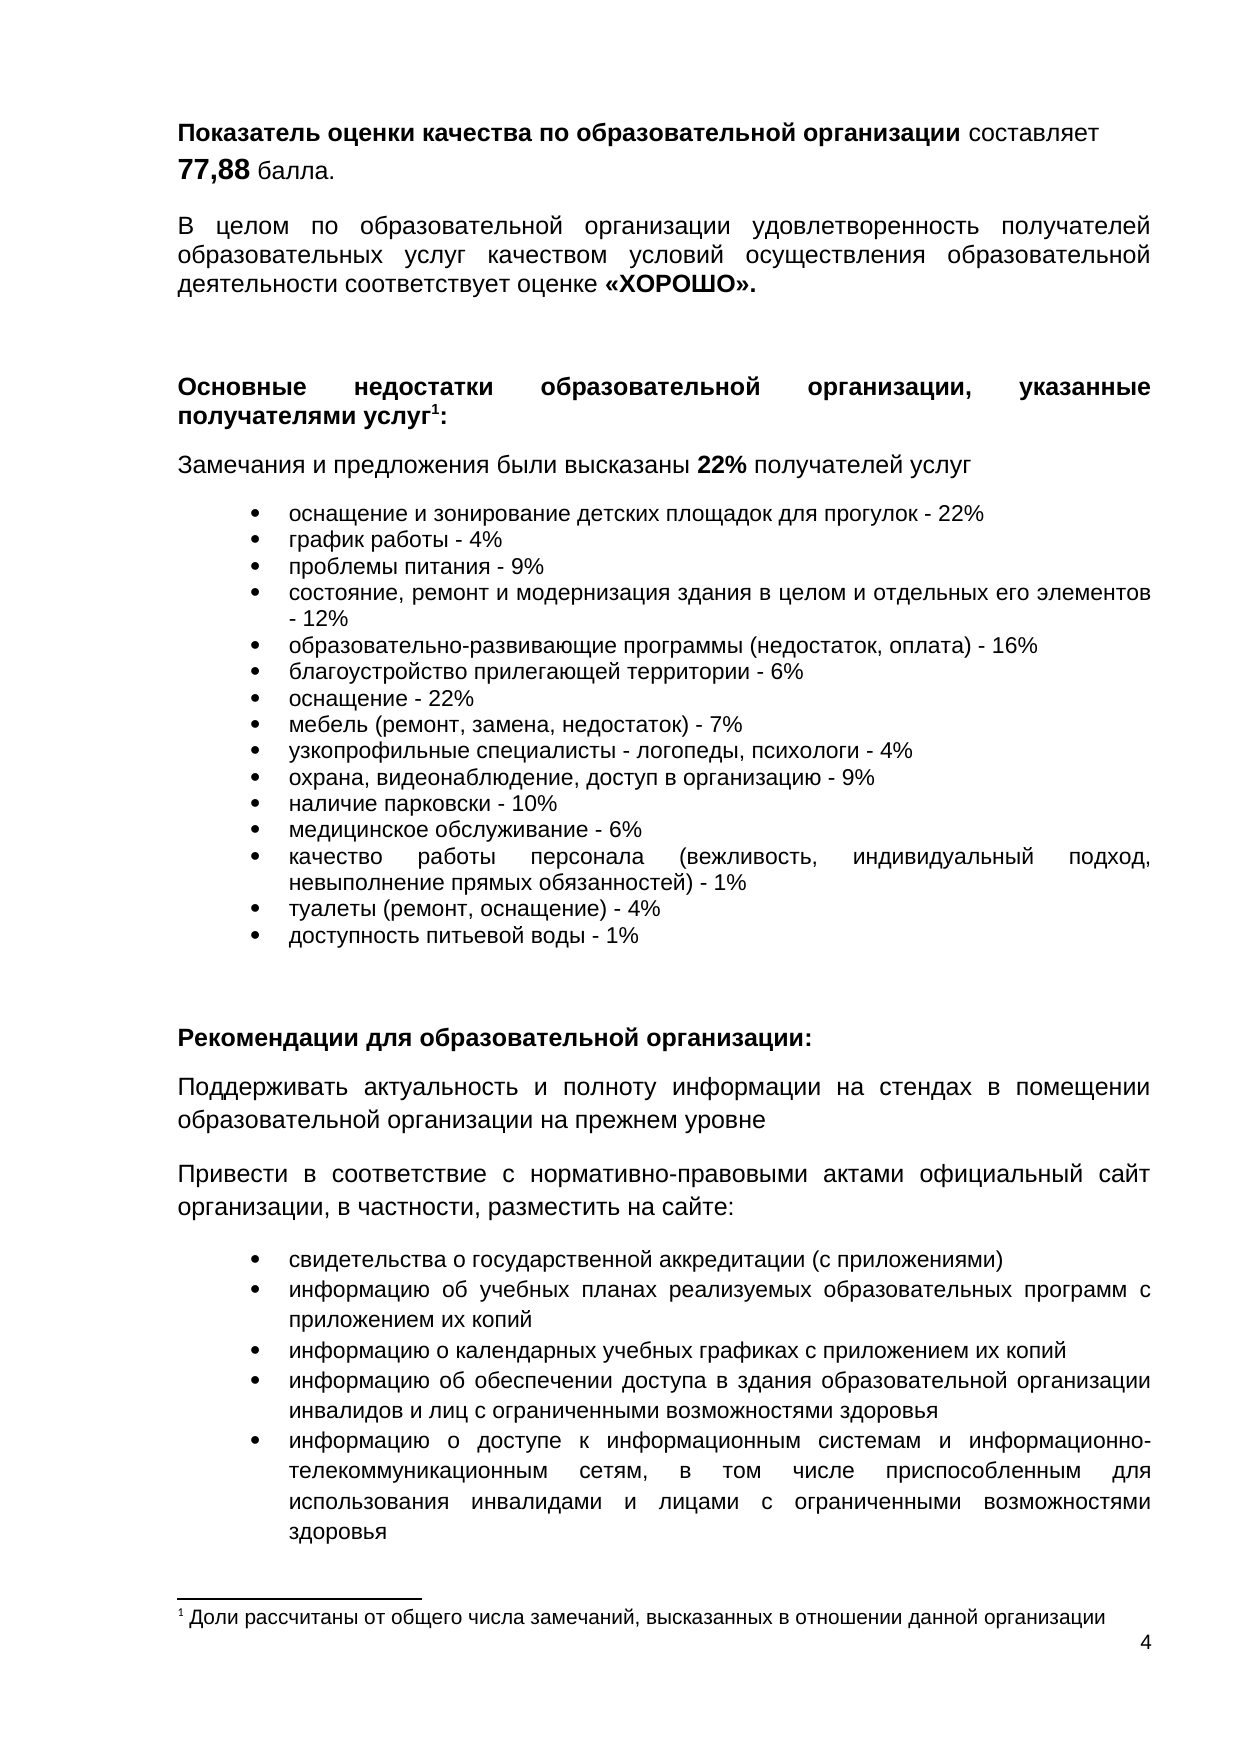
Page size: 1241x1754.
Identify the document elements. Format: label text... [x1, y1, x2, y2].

list доступность питьевой воды - 1% [251, 922, 1152, 948]
list туалеты (ремонт, оснащение) - 4% [251, 895, 1152, 922]
list образовательно-развивающие программы (недостаток, оплата) - 16% [251, 632, 1152, 658]
text Рекомендации для образовательной организации: [177, 1023, 1152, 1051]
text В целом по образовательной организации удовлетворенность получателей образовательных услуг качеством условий осуществления образовательной деятельности соответствует оценке «ХОРОШО». [177, 211, 1152, 297]
text Замечания и предложения были высказаны 22% получателей услуг [177, 450, 1152, 479]
list мебель (ремонт, замена, недостаток) - 7% [251, 711, 1152, 737]
text Привести в соответствие с нормативно-правовыми актами официальный сайт организации, в частности, разместить на сайте: [177, 1159, 1152, 1221]
list информацию о доступе к информационным системам и информационно-телекоммуникационным сетям, в том числе приспособленным для использования инвалидами и лицами с ограниченными возможностями здоровья [251, 1427, 1152, 1544]
list состояние, ремонт и модернизация здания в целом и отдельных его элементов - 12% [251, 579, 1152, 632]
list узкопрофильные специалисты - логопеды, психологи - 4% [251, 737, 1152, 763]
list медицинское обслуживание - 6% [251, 816, 1152, 843]
text Поддерживать актуальность и полноту информации на стендах в помещении образовательной организации на прежнем уровне [177, 1072, 1152, 1134]
list информацию об обеспечении доступа в здания образовательной организации инвалидов и лиц с ограниченными возможностями здоровья [251, 1367, 1152, 1423]
list оснащение - 22% [251, 684, 1152, 711]
list охрана, видеонаблюдение, доступ в организацию - 9% [251, 763, 1152, 790]
text Основные недостатки образовательной организации, указанные получателями услуг: [177, 372, 1152, 429]
list оснащение и зонирование детских площадок для прогулок - 22% [251, 500, 1152, 526]
list качество работы персонала (вежливость, индивидуальный подход, невыполнение прямых обязанностей) - 1% [251, 843, 1152, 895]
list проблемы питания - 9% [251, 553, 1152, 579]
list информацию об учебных планах реализуемых образовательных программ с приложением их копий [251, 1276, 1152, 1333]
list график работы - 4% [251, 526, 1152, 553]
list благоустройство прилегающей территории - 6% [251, 658, 1152, 684]
list наличие парковски - 10% [251, 790, 1152, 816]
list информацию о календарных учебных графиках с приложением их копий [251, 1337, 1152, 1363]
list свидетельства о государственной аккредитации (с приложениями) [251, 1246, 1152, 1272]
text Показатель оценки качества по образовательной организации составляет 77,88 балла. [177, 118, 1152, 185]
